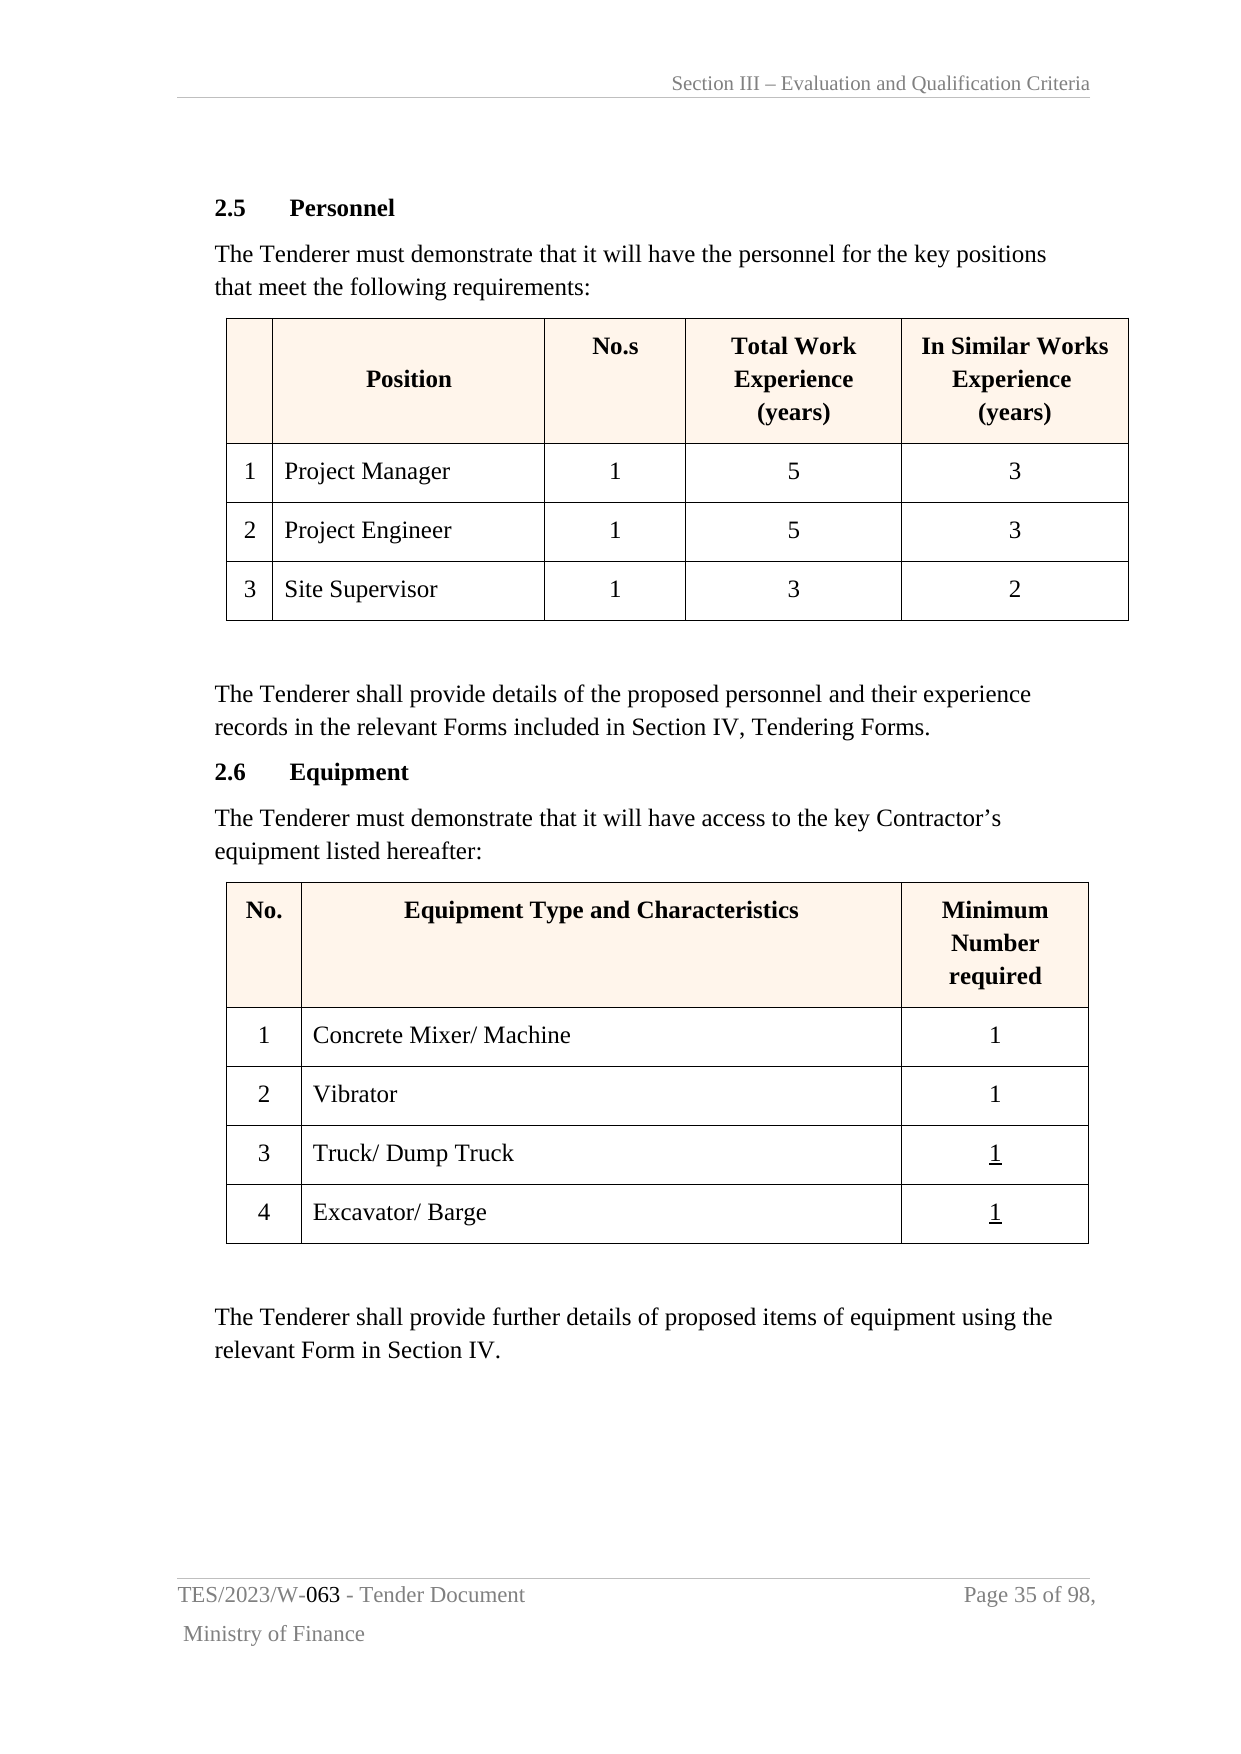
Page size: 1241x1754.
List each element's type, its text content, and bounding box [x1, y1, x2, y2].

table_cell 2 [902, 562, 1128, 620]
subtitle 2.6 Equipment [214, 757, 1060, 786]
table_cell Truck/ Dump Truck [302, 1126, 901, 1184]
table_cell 2 [227, 1067, 301, 1125]
table_header [227, 319, 272, 443]
table_header Minimum Number required [902, 883, 1088, 1007]
table_cell 4 [227, 1185, 301, 1243]
table_cell 1 [227, 1008, 301, 1066]
table_cell 1 [902, 1185, 1088, 1243]
table_header Total Work Experience (years) [686, 319, 901, 443]
table_cell 1 [902, 1126, 1088, 1184]
table_cell 5 [686, 444, 901, 502]
table_cell Excavator/ Barge [302, 1185, 901, 1243]
table_cell 3 [686, 562, 901, 620]
table_cell Project Engineer [273, 503, 544, 561]
table_cell Vibrator [302, 1067, 901, 1125]
table_cell 3 [227, 1126, 301, 1184]
table_cell 1 [545, 444, 685, 502]
text The Tenderer shall provide details of the proposed personnel and their experience records in the relevant Forms included in Section IV, Tendering Forms. [214, 679, 1090, 741]
table_cell 3 [902, 444, 1128, 502]
subtitle 2.5 Personnel [214, 193, 1060, 222]
table_cell Site Supervisor [273, 562, 544, 620]
table_header Equipment Type and Characteristics [302, 883, 901, 1007]
table_cell 1 [545, 562, 685, 620]
table_cell 5 [686, 503, 901, 561]
table_cell 3 [902, 503, 1128, 561]
table_header No.s [545, 319, 685, 443]
table_cell 1 [902, 1008, 1088, 1066]
text The Tenderer shall provide further details of proposed items of equipment using the relevant Form in Section IV. [214, 1302, 1090, 1364]
table_header No. [227, 883, 301, 1007]
text The Tenderer must demonstrate that it will have the personnel for the key positions that meet the following requirements: [214, 239, 1090, 301]
table_cell 3 [227, 562, 272, 620]
table_cell Project Manager [273, 444, 544, 502]
table_header In Similar Works Experience (years) [902, 319, 1128, 443]
table_cell 1 [227, 444, 272, 502]
table_header Position [273, 319, 544, 443]
table_cell Concrete Mixer/ Machine [302, 1008, 901, 1066]
table_cell 2 [227, 503, 272, 561]
table_cell 1 [902, 1067, 1088, 1125]
table_cell 1 [545, 503, 685, 561]
text The Tenderer must demonstrate that it will have access to the key Contractor’s equipment listed hereafter: [214, 803, 1090, 865]
